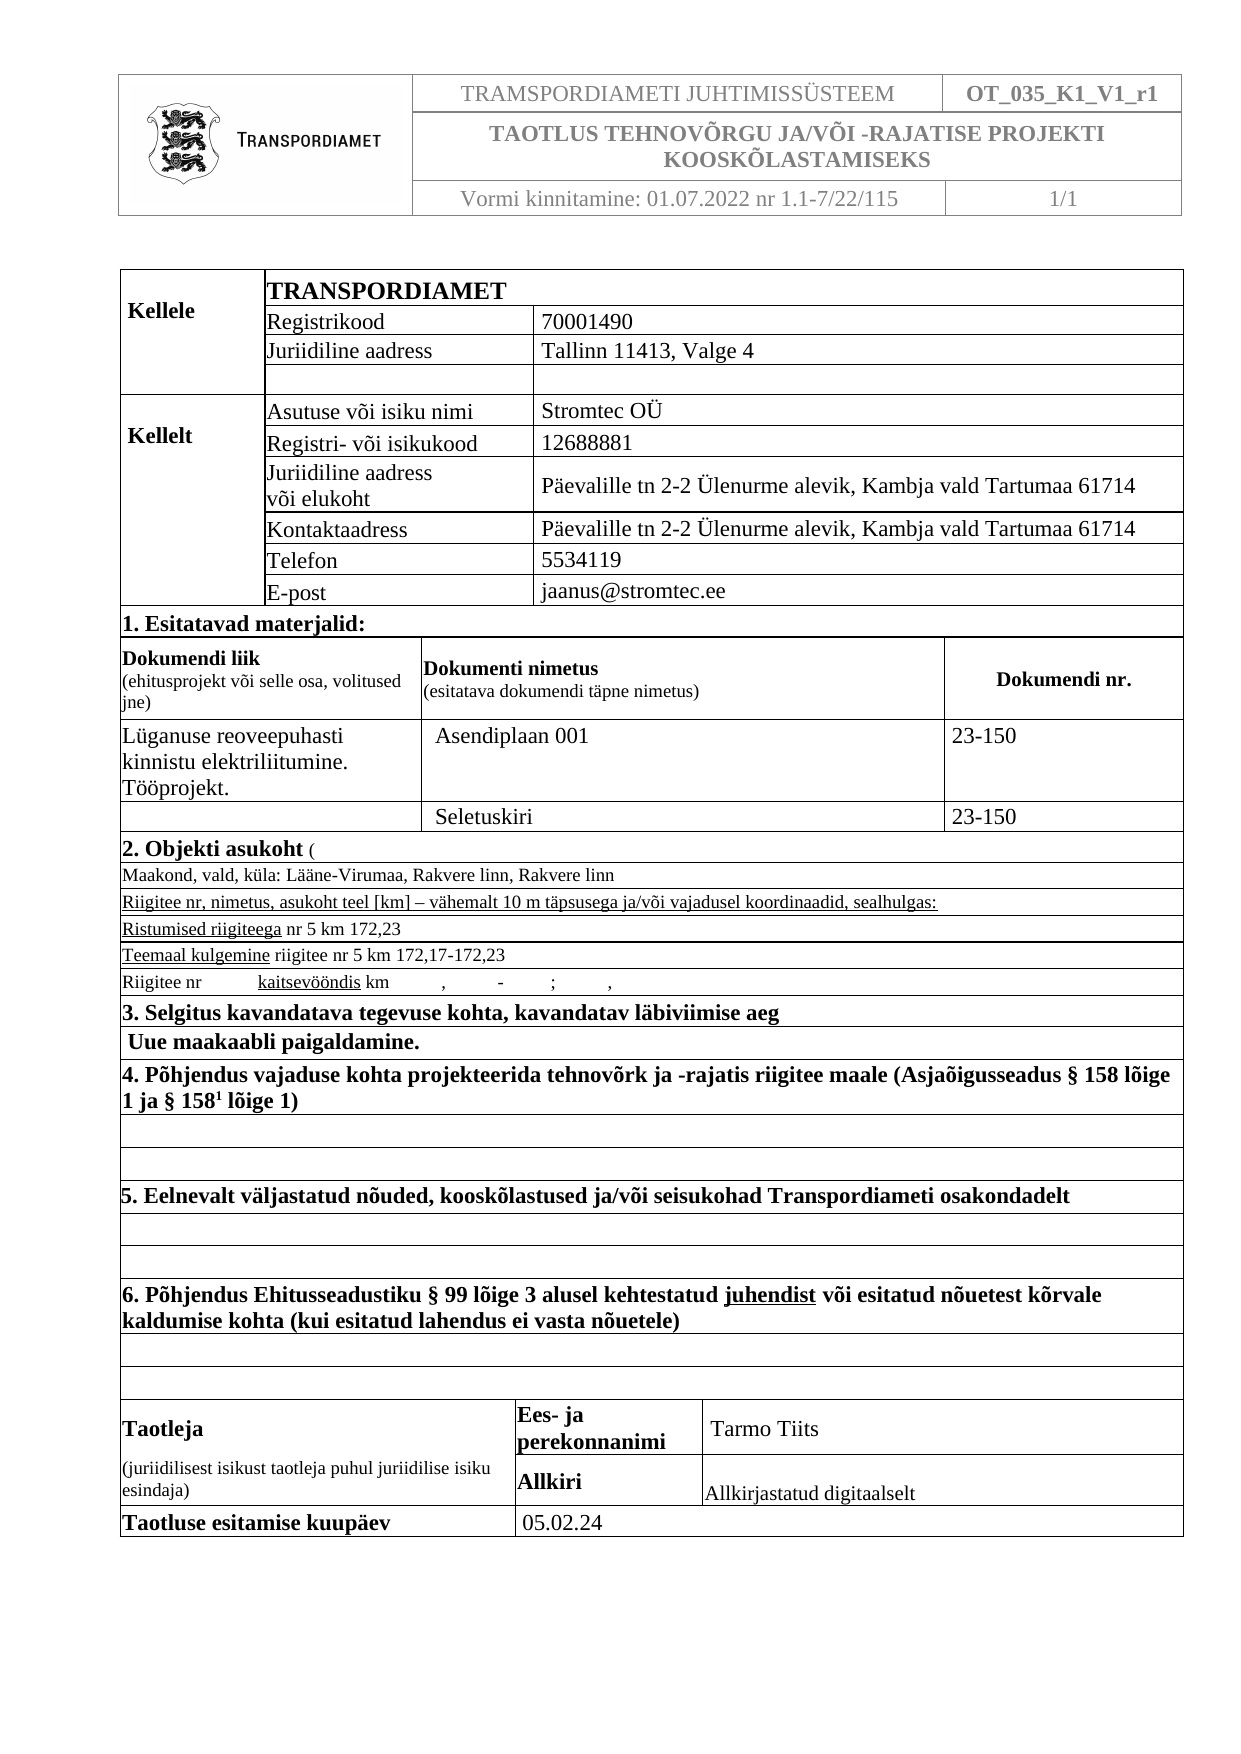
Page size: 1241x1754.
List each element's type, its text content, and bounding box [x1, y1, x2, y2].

table_cell 5. Eelnevalt väljastatud nõuded, kooskõlastused ja/või seisukohad Transpordiameti osakondadelt [121, 1181, 1183, 1212]
table_cell Ees- ja perekonnanimi [516, 1400, 702, 1454]
table_cell [121, 1115, 1183, 1147]
table_cell Ristumised riigiteega nr 5 km 172,23 [121, 916, 1183, 941]
table_cell Seletuskiri [422, 802, 944, 831]
table_cell Kontaktaadress [266, 513, 533, 543]
table_cell 1. Esitatavad materjalid: [121, 606, 1183, 636]
table_cell 3. Selgitus kavandatava tegevuse kohta, kavandatav läbiviimise aeg [121, 996, 1183, 1026]
table_cell [121, 802, 421, 831]
table_cell [121, 1246, 1183, 1278]
table_cell jaanus@stromtec.ee [534, 575, 1183, 605]
table_cell Dokumendi nr. [945, 638, 1183, 719]
table_cell Dokumendi liik (ehitusprojekt või selle osa, volitused jne) [121, 638, 421, 719]
table_cell (juriidilisest isikust taotleja puhul juriidilise isiku esindaja) [121, 1454, 515, 1505]
table_cell Riigitee nr kaitsevööndis km , - ; , [121, 969, 1183, 994]
table_cell E-post [266, 575, 533, 605]
table_cell Juriidiline aadress [266, 335, 533, 364]
table_cell Allkirjastatud digitaalselt [703, 1455, 1183, 1505]
table_cell Kellelt [121, 395, 264, 605]
table_cell Uue maakaabli paigaldamine. [121, 1027, 1183, 1059]
table_cell Asutuse või isiku nimi [266, 395, 533, 425]
table_cell 23-150 [945, 720, 1183, 801]
table_cell 12688881 [534, 426, 1183, 456]
table_cell Asendiplaan 001 [422, 720, 944, 801]
table_cell 4. Põhjendus vajaduse kohta projekteerida tehnovõrk ja -rajatis riigitee maale (Asjaõigusseadus § 158 lõige 1 ja § 1581 lõige 1) [121, 1060, 1183, 1114]
table_cell 05.02.24 [516, 1506, 1183, 1536]
table_cell Päevalille tn 2-2 Ülenurme alevik, Kambja vald Tartumaa 61714 [534, 457, 1183, 511]
table_cell Allkiri [516, 1455, 702, 1505]
table_cell Stromtec OÜ [534, 395, 1183, 425]
table_cell [121, 1214, 1183, 1245]
table_cell Registrikood [266, 306, 533, 334]
table_header Kellele [121, 270, 264, 393]
table_cell 2. Objekti asukoht ( [121, 832, 1183, 862]
table_cell Registri- või isikukood [266, 426, 533, 456]
table_cell Riigitee nr, nimetus, asukoht teel [km] – vähemalt 10 m täpsusega ja/või vajadusel koordinaadid, sealhulgas: [121, 889, 1183, 915]
table_cell Telefon [266, 544, 533, 574]
table_cell 70001490 [534, 306, 1183, 334]
table_cell 23-150 [945, 802, 1183, 831]
table_cell Dokumenti nimetus (esitatava dokumendi täpne nimetus) [422, 638, 944, 719]
table_cell Juriidiline aadress või elukoht [266, 457, 533, 511]
table_cell Tallinn 11413, Valge 4 [534, 335, 1183, 364]
table_cell 5534119 [534, 544, 1183, 574]
table_cell Lüganuse reoveepuhasti kinnistu elektriliitumine. Tööprojekt. [121, 720, 421, 801]
table_cell Teemaal kulgemine riigitee nr 5 km 172,17-172,23 [121, 943, 1183, 968]
table_cell [121, 1334, 1183, 1366]
table_cell [121, 1148, 1183, 1179]
table_cell Tarmo Tiits [703, 1400, 1183, 1454]
table_cell [121, 1367, 1183, 1399]
table_cell Päevalille tn 2-2 Ülenurme alevik, Kambja vald Tartumaa 61714 [534, 513, 1183, 543]
table_cell 6. Põhjendus Ehitusseadustiku § 99 lõige 3 alusel kehtestatud juhendist või esitatud nõuetest kõrvale kaldumise kohta (kui esitatud lahendus ei vasta nõuetele) [121, 1279, 1183, 1333]
table_cell [266, 365, 533, 393]
table_cell [534, 365, 1183, 393]
table_cell Maakond, vald, küla: Lääne-Virumaa, Rakvere linn, Rakvere linn [121, 863, 1183, 888]
table_header TRANSPORDIAMET [266, 270, 1183, 304]
picture [129, 85, 402, 204]
table_cell Taotleja [121, 1400, 515, 1454]
table_cell Taotluse esitamise kuupäev [121, 1506, 515, 1536]
